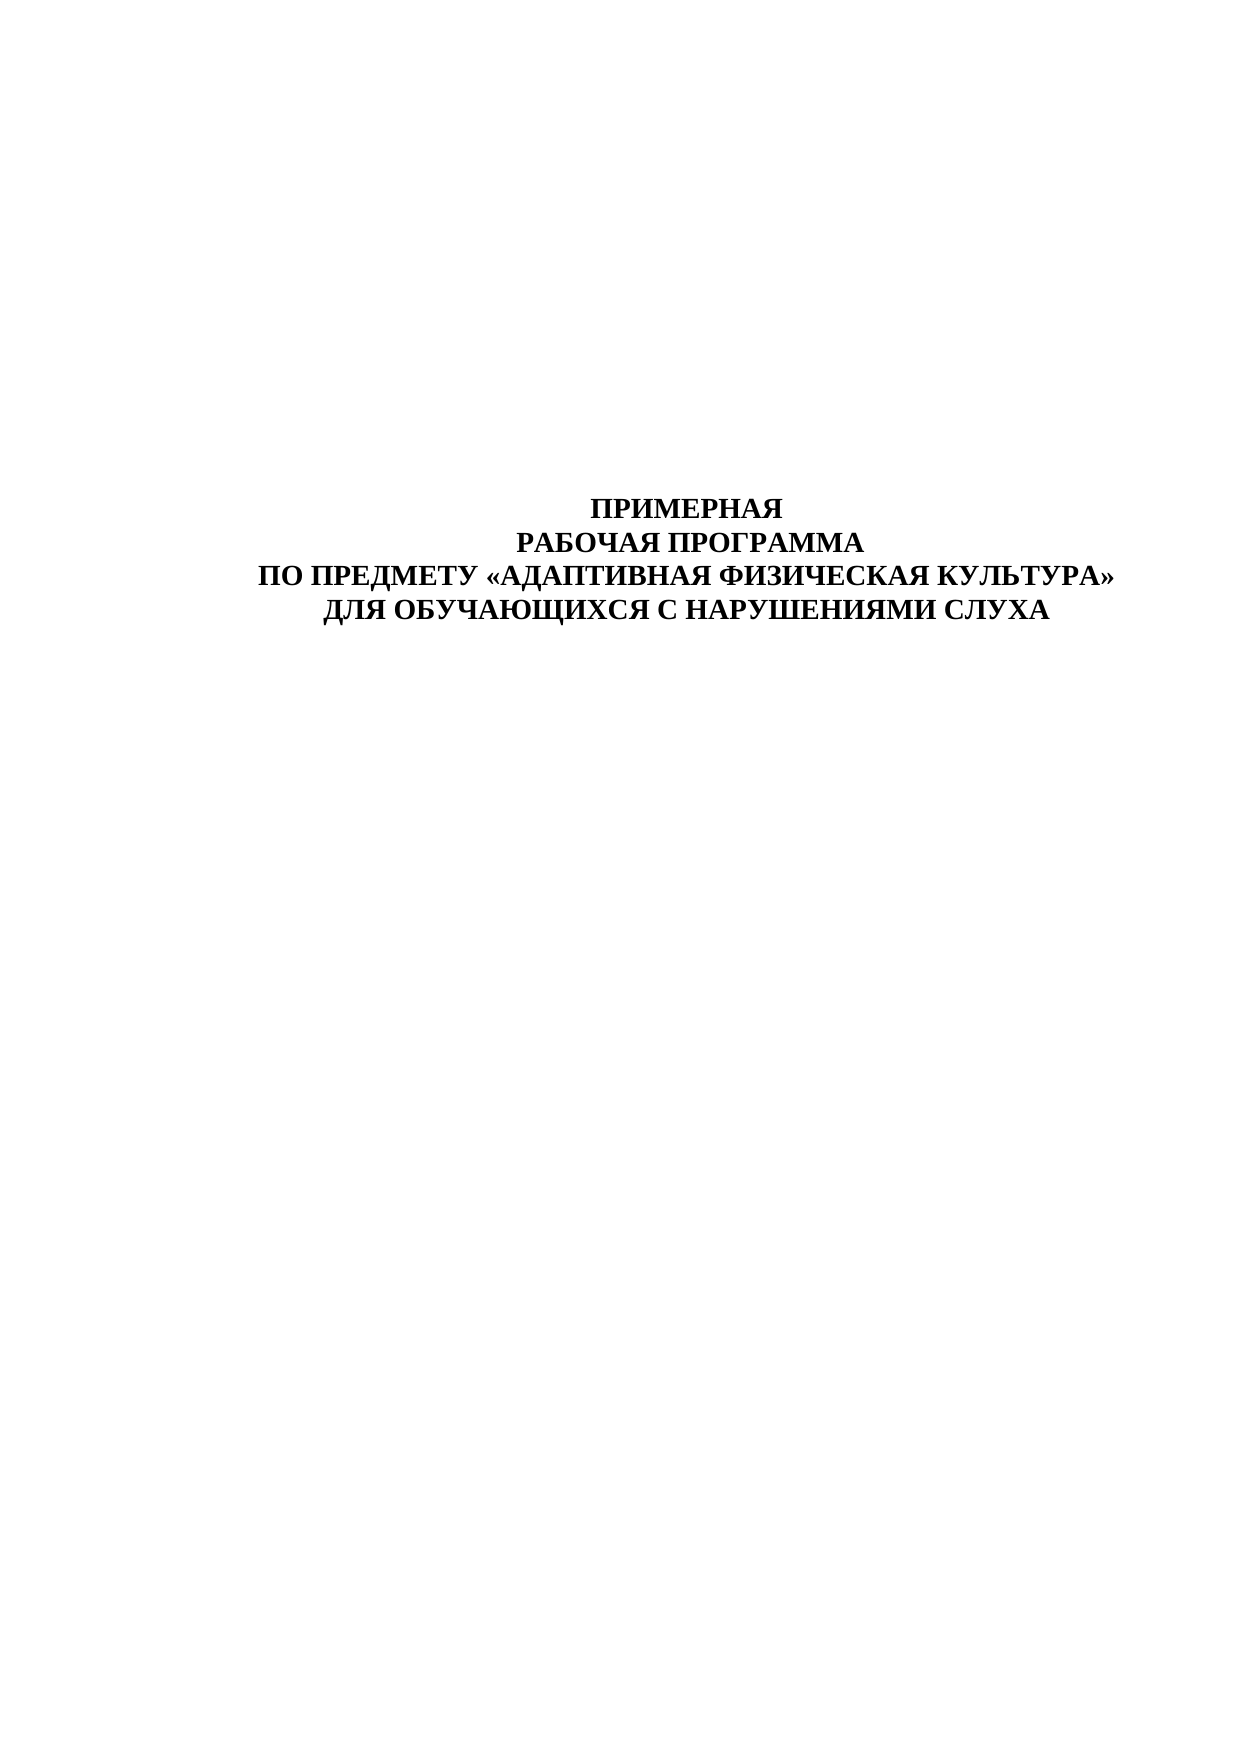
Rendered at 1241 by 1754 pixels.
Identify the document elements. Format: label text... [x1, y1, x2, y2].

text ПРИМЕРНАЯ [148, 491, 1152, 525]
text РАБОЧАЯ ПРОГРАММА [148, 525, 1152, 558]
text ПО ПРЕДМЕТУ «АДАПТИВНАЯ ФИЗИЧЕСКАЯ КУЛЬТУРА» [148, 558, 1152, 592]
text ДЛЯ ОБУЧАЮЩИХСЯ С НАРУШЕНИЯМИ СЛУХА [148, 592, 1152, 625]
